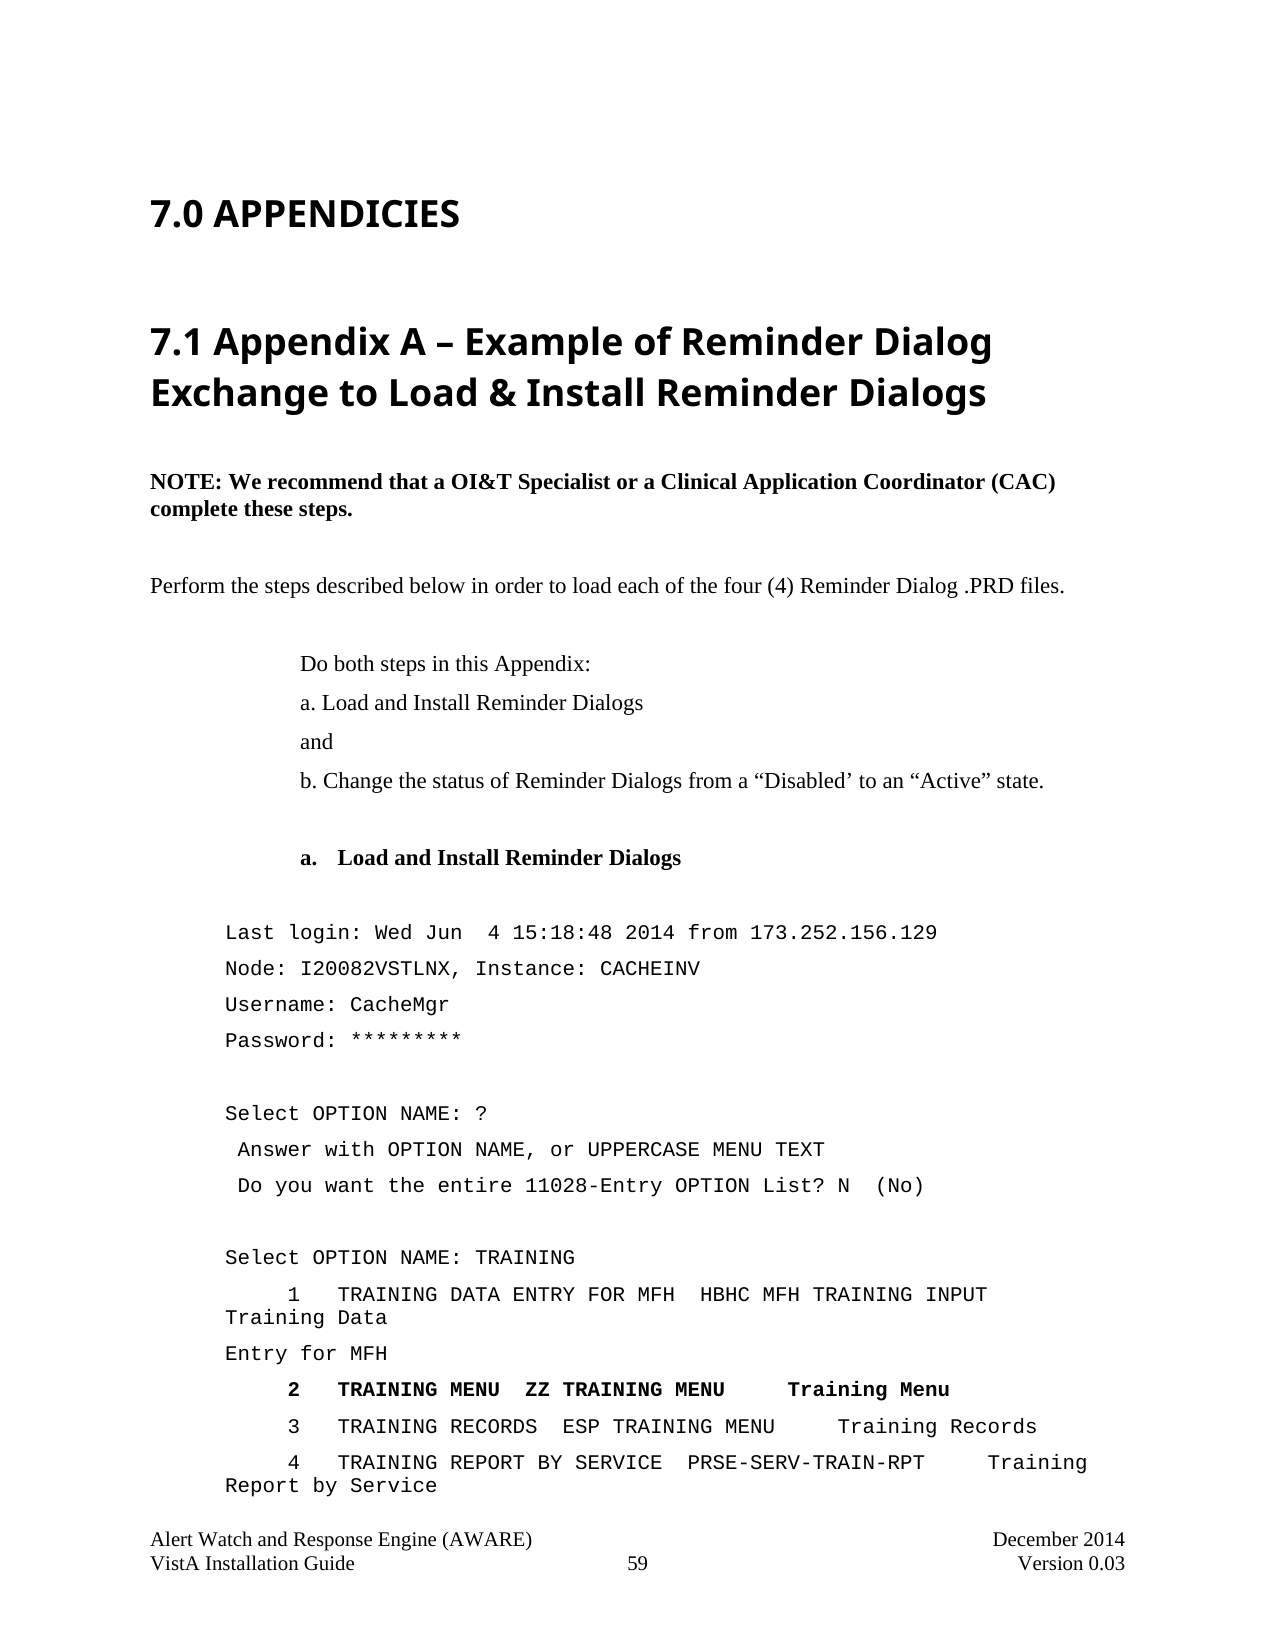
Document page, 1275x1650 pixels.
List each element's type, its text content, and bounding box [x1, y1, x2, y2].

text 2 TRAINING MENU ZZ TRAINING MENU Training Menu [225, 1379, 1125, 1403]
text 3 TRAINING RECORDS ESP TRAINING MENU Training Records [225, 1416, 1125, 1439]
text 4 TRAINING REPORT BY SERVICE PRSE-SERV-TRAIN-RPT Training Report by Service [225, 1452, 1125, 1499]
text Select OPTION NAME: ? [225, 1103, 1125, 1126]
text Do both steps in this Appendix: [300, 650, 1125, 676]
text Password: ********* [225, 1031, 1125, 1054]
text Perform the steps described below in order to load each of the four (4) Reminder Dialog .PRD files. [150, 572, 1125, 599]
text Last login: Wed Jun 4 15:18:48 2014 from 173.252.156.129 [225, 922, 1125, 946]
text b. Change the status of Reminder Dialogs from a “Disabled’ to an “Active” state. [300, 767, 1125, 793]
text a. Load and Install Reminder Dialogs [300, 689, 1125, 715]
subtitle 7.1 Appendix A – Example of Reminder Dialog Exchange to Load & Install Reminder Dialogs [150, 315, 1125, 417]
text Answer with OPTION NAME, or UPPERCASE MENU TEXT [225, 1139, 1125, 1163]
text Node: I20082VSTLNX, Instance: CACHEINV [225, 958, 1125, 982]
text Select OPTION NAME: TRAINING [225, 1247, 1125, 1271]
text Entry for MFH [225, 1343, 1125, 1367]
text 1 TRAINING DATA ENTRY FOR MFH HBHC MFH TRAINING INPUT Training Data [225, 1283, 1125, 1331]
text and [300, 728, 1125, 754]
text Username: CacheMgr [225, 994, 1125, 1018]
text Do you want the entire 11028-Entry OPTION List? N (No) [225, 1175, 1125, 1199]
subtitle 7.0 APPENDICIES [150, 187, 1125, 238]
text NOTE: We recommend that a OI&T Specialist or a Clinical Application Coordinator (CAC) complete these steps. [150, 468, 1125, 521]
list Load and Install Reminder Dialogs [300, 844, 1125, 871]
